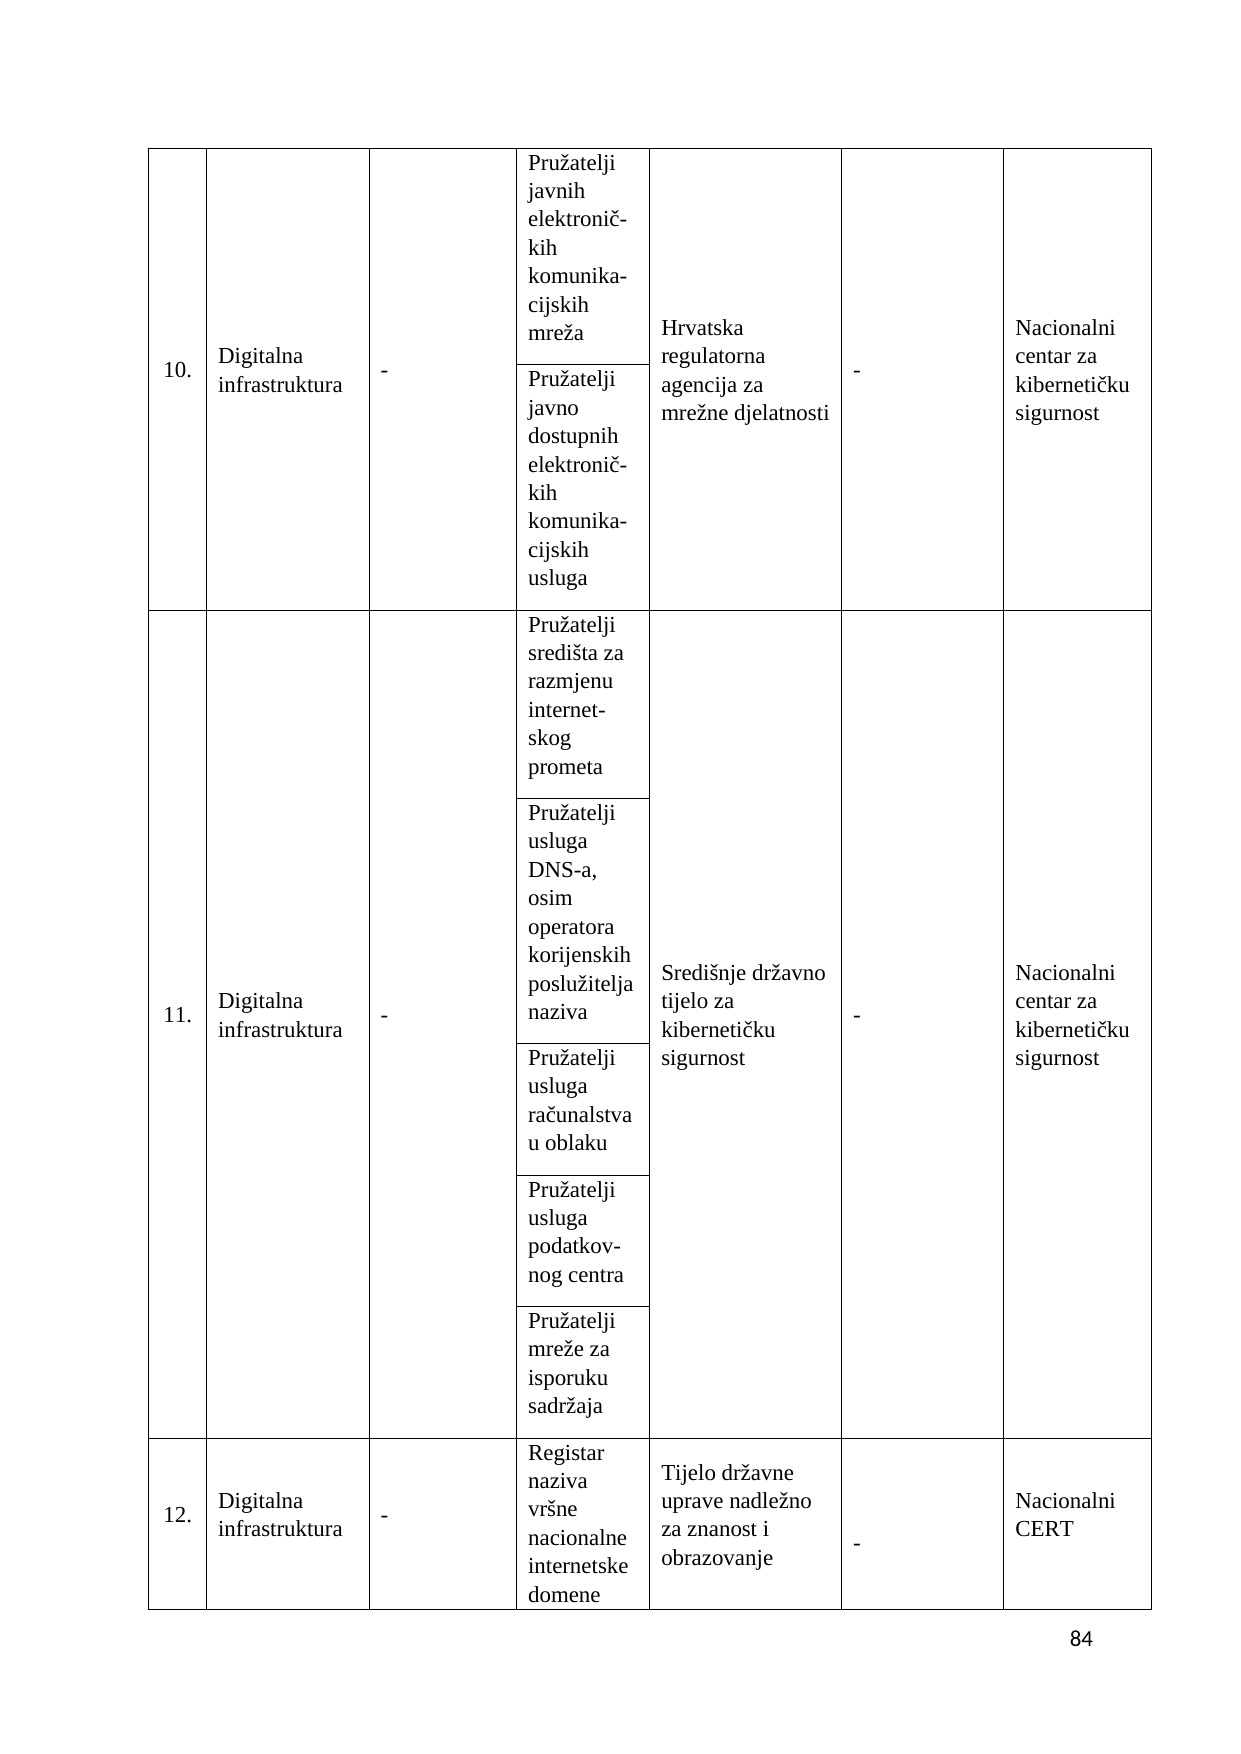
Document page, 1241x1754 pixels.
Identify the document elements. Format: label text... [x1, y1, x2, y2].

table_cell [1004, 149, 1151, 609]
table_cell Tijelo državne uprave nadležno za znanost i obrazovanje [650, 1439, 841, 1609]
table_cell - [842, 611, 1003, 1437]
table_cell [207, 149, 369, 609]
table_cell Nacionalni CERT [1004, 1439, 1151, 1609]
table_cell Hrvatska regulatorna agencija za mrežne djelatnosti [650, 149, 841, 609]
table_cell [1004, 611, 1151, 1437]
table_cell 12. [149, 1439, 206, 1609]
table_cell Pružatelji javnih elektronič-kih komunika-cijskih mreža [517, 149, 649, 364]
table_cell - [370, 611, 516, 1437]
table_cell Pružatelji usluga DNS-a, osim operatora korijenskih poslužitelja naziva [517, 799, 649, 1043]
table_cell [650, 611, 841, 1437]
table_cell Pružatelji središta za razmjenu internet-skog prometa [517, 611, 649, 798]
table_cell Pružatelji usluga podatkov-nog centra [517, 1176, 649, 1306]
table_cell - [370, 149, 516, 609]
table_cell - [842, 149, 1003, 609]
table_cell Pružatelji usluga računalstva u oblaku [517, 1044, 649, 1174]
table_cell 11. [149, 611, 206, 1437]
table_cell Pružatelji mreže za isporuku sadržaja [517, 1307, 649, 1437]
table_cell - [370, 1439, 516, 1609]
table_cell Pružatelji javno dostupnih elektronič-kih komunika-cijskih usluga [517, 365, 649, 609]
table_cell 10. [149, 149, 206, 609]
table_cell - [842, 1439, 1003, 1609]
table_cell Digitalna infrastruktura [207, 1439, 369, 1609]
table_cell Registar naziva vršne nacionalne internetske domene [517, 1439, 649, 1609]
table_cell Digitalna infrastruktura [207, 611, 369, 1437]
